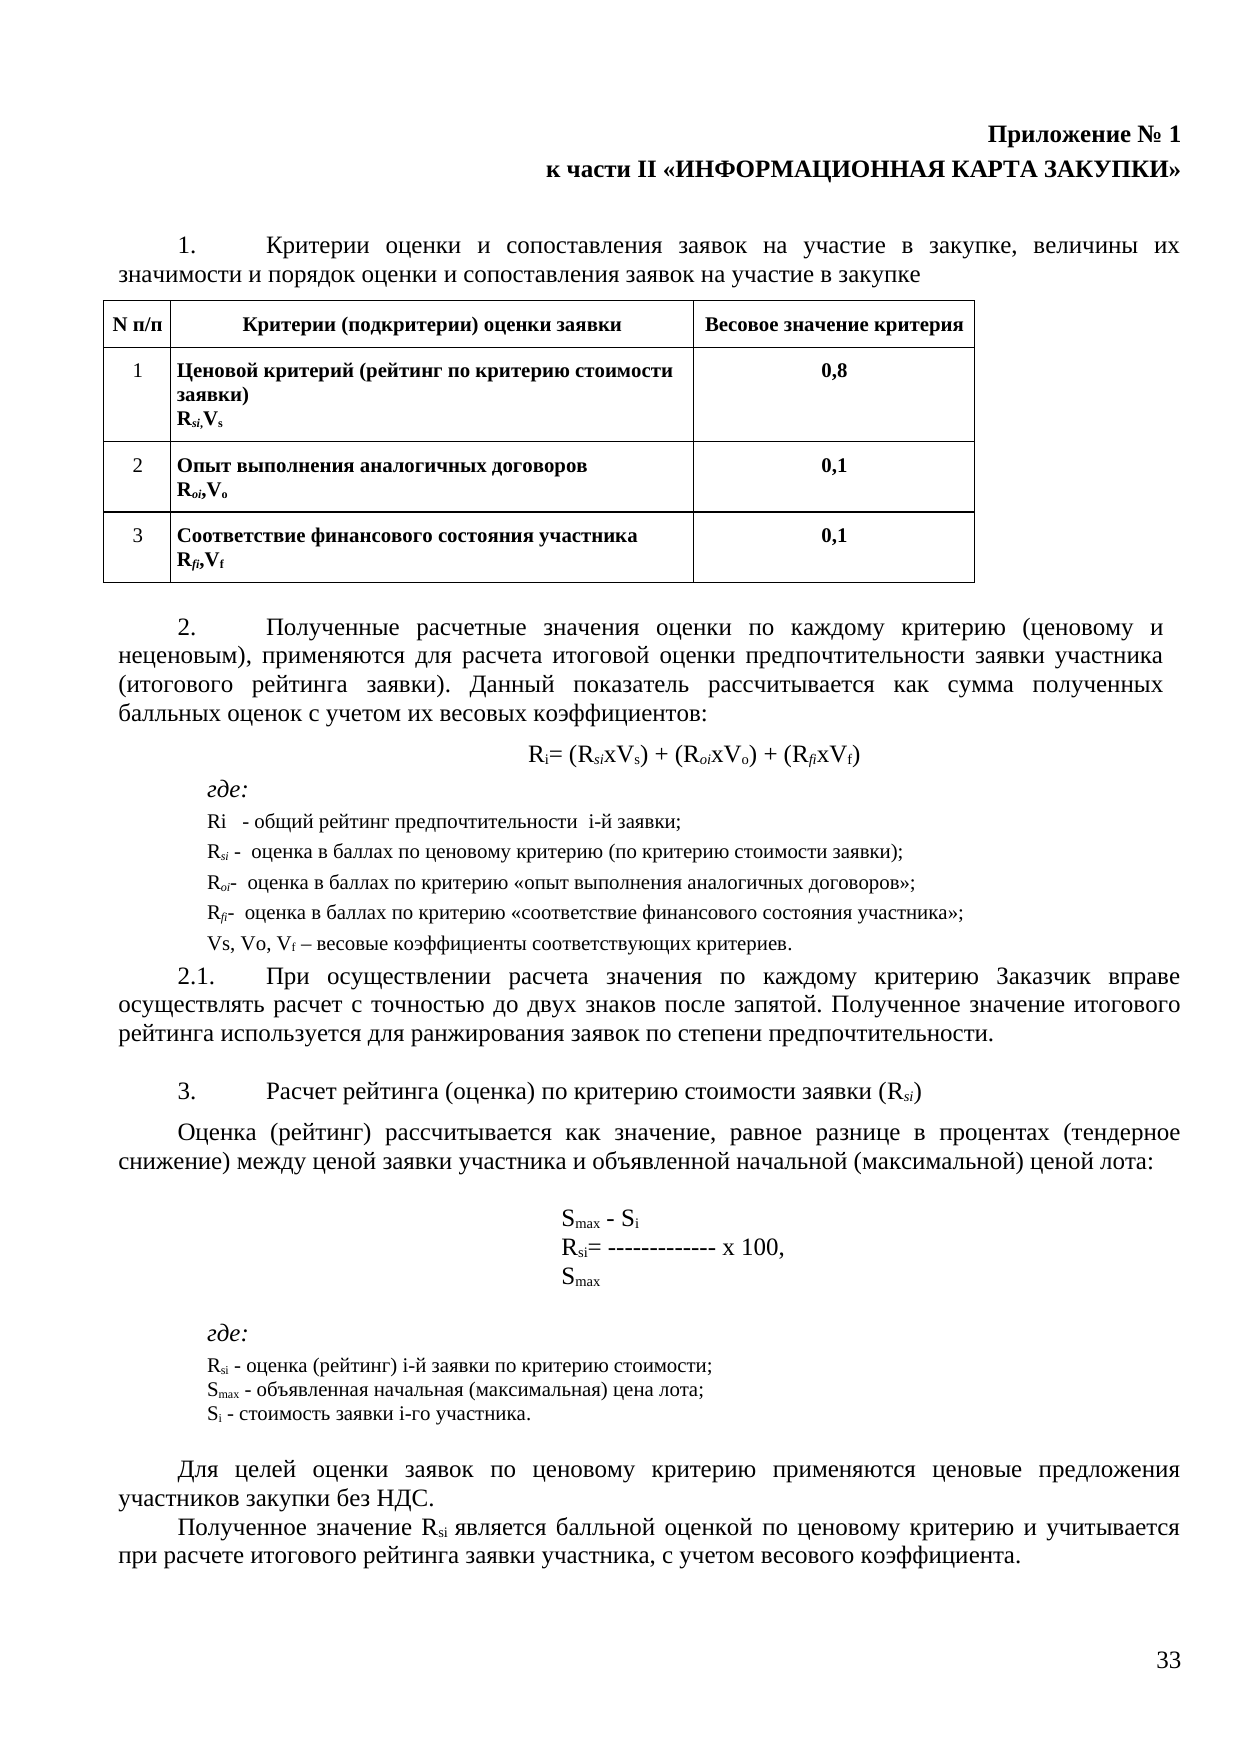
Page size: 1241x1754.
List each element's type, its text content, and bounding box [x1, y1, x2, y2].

table_cell 0,8 [694, 348, 974, 441]
text Ri - общий рейтинг предпочтительности i-й заявки; [118, 809, 1181, 833]
table_cell 0,1 [694, 442, 974, 511]
text Rsi - оценка (рейтинг) i-й заявки по критерию стоимости; [118, 1353, 1181, 1377]
text Rsi= ------------- x 100, [118, 1232, 1181, 1261]
table_cell Соответствие финансового состояния участника Rfi,Vf [171, 513, 693, 582]
text где: [118, 774, 1181, 803]
text Si - стоимость заявки i-го участника. [118, 1401, 1181, 1425]
table_header Весовое значение критерия [694, 301, 974, 347]
table_cell Опыт выполнения аналогичных договоров Roi,Vo [171, 442, 693, 511]
text Roi- оценка в баллах по критерию «опыт выполнения аналогичных договоров»; [118, 870, 1181, 894]
table_cell Ценовой критерий (рейтинг по критерию стоимости заявки) Rsi,Vs [171, 348, 693, 441]
text где: [118, 1318, 1181, 1347]
table_cell 0,1 [694, 513, 974, 582]
text к части II «ИНФОРМАЦИОННАЯ КАРТА ЗАКУПКИ» [118, 154, 1181, 183]
text Оценка (рейтинг) рассчитывается как значение, равное разнице в процентах (тендерное снижение) между ценой заявки участника и объявленной начальной (максимальной) ценой лота: [118, 1117, 1181, 1174]
table_header Критерии (подкритерии) оценки заявки [171, 301, 693, 347]
table_cell 1 [104, 348, 170, 441]
subtitle Приложение № 1 [133, 119, 1181, 148]
text Rsi - оценка в баллах по ценовому критерию (по критерию стоимости заявки); [118, 839, 1181, 863]
text Полученное значение Rsi является балльной оценкой по ценовому критерию и учитывается при расчете итогового рейтинга заявки участника, с учетом весового коэффициента. [118, 1512, 1181, 1569]
table_header N п/п [104, 301, 170, 347]
list Полученные расчетные значения оценки по каждому критерию (ценовому и неценовым), применяются для расчета итоговой оценки предпочтительности заявки участника (итогового рейтинга заявки). Данный показатель рассчитывается как сумма полученных балльных оценок с учетом их весовых коэффициентов: [118, 612, 1164, 727]
table_cell 2 [104, 442, 170, 511]
list Критерии оценки и сопоставления заявок на участие в закупке, величины их значимости и порядок оценки и сопоставления заявок на участие в закупке [118, 230, 1181, 288]
list При осуществлении расчета значения по каждому критерию Заказчик вправе осуществлять расчет с точностью до двух знаков после запятой. Полученное значение итогового рейтинга используется для ранжирования заявок по степени предпочтительности. [118, 961, 1181, 1047]
text Smax [118, 1261, 1181, 1289]
table_cell 3 [104, 513, 170, 582]
text Smax - объявленная начальная (максимальная) цена лота; [118, 1377, 1181, 1401]
text Для целей оценки заявок по ценовому критерию применяются ценовые предложения участников закупки без НДС. [118, 1454, 1181, 1512]
list Расчет рейтинга (оценка) по критерию стоимости заявки (Rsi) [118, 1076, 1164, 1104]
text Rfi- оценка в баллах по критерию «соответствие финансового состояния участника»; [118, 900, 1181, 924]
text Smax - Si [118, 1203, 1181, 1232]
text Ri= (RsixVs) + (RoixVo) + (RfixVf) [118, 739, 1181, 768]
text Vs, Vo, Vf – весовые коэффициенты соответствующих критериев. [118, 930, 1181, 954]
